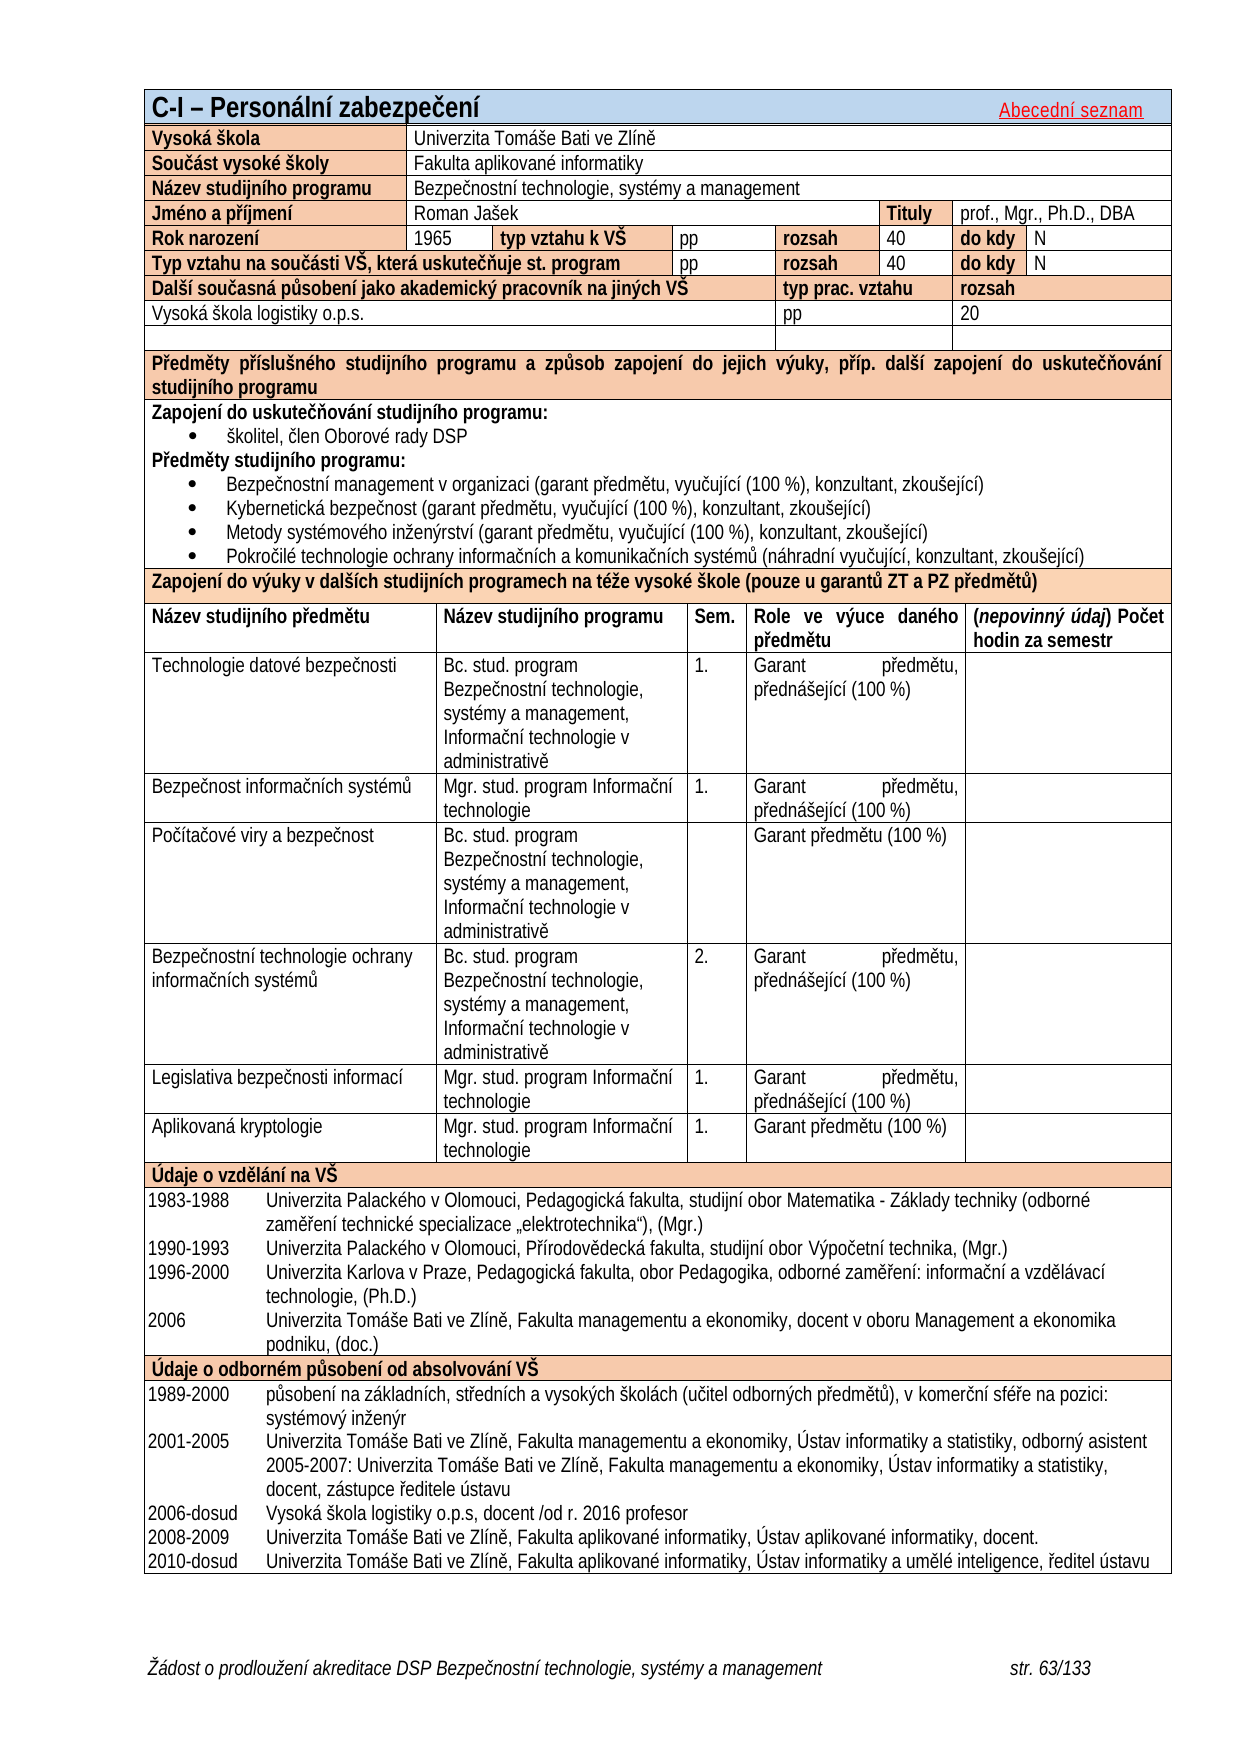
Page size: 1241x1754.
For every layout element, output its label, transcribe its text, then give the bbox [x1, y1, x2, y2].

table_cell [966, 774, 1171, 822]
table_cell rozsah [776, 251, 879, 275]
table_cell Další současná působení jako akademický pracovník na jiných VŠ [145, 276, 775, 300]
table_cell Bezpečnost informačních systémů [145, 774, 436, 822]
table_cell [966, 1114, 1171, 1162]
table_cell Bc. stud. program Bezpečnostní technologie, systémy a management, Informační technologie v administrativě [437, 944, 687, 1064]
table_cell 20 [953, 301, 1171, 325]
table_cell 40 [880, 226, 952, 250]
table_cell Mgr. stud. program Informační technologie [437, 774, 687, 822]
table_cell Garant předmětu, přednášející (100 %) [747, 1065, 965, 1113]
table_cell Bezpečnostní technologie ochrany informačních systémů [145, 944, 436, 1064]
table_cell rozsah [776, 226, 879, 250]
table_cell Součást vysoké školy [145, 151, 406, 175]
table_header C-I – Personální zabezpečení Abecední seznam [145, 90, 1171, 123]
table_cell [966, 653, 1171, 773]
table_cell Předměty příslušného studijního programu a způsob zapojení do jejich výuky, příp. další zapojení do uskutečňování studijního programu [145, 351, 1171, 399]
table_cell Název studijního programu [437, 604, 687, 652]
table_cell N [1027, 226, 1171, 250]
table_cell Název studijního předmětu [145, 604, 436, 652]
table_cell typ vztahu k VŠ [493, 226, 672, 250]
table_cell 1989-2000 působení na základních, středních a vysokých školách (učitel odborných předmětů), v komerční sféře na pozici: systémový inženýr 2001-2005 Univerzita Tomáše Bati ve Zlíně, Fakulta managementu a ekonomiky, Ústav informatiky a statistiky, odborný asistent 2005-2007: Univerzita Tomáše Bati ve Zlíně, Fakulta managementu a ekonomiky, Ústav informatiky a statistiky, docent, zástupce ředitele ústavu 2006-dosud Vysoká škola logistiky o.p.s, docent /od r. 2016 profesor 2008-2009 Univerzita Tomáše Bati ve Zlíně, Fakulta aplikované informatiky, Ústav aplikované informatiky, docent. 2010-dosud Univerzita Tomáše Bati ve Zlíně, Fakulta aplikované informatiky, Ústav informatiky a umělé inteligence, ředitel ústavu [145, 1381, 1171, 1573]
table_cell Roman Jašek [407, 201, 879, 225]
table_cell Garant předmětu, přednášející (100 %) [747, 944, 965, 1064]
table_cell Bezpečnostní technologie, systémy a management [407, 176, 1171, 200]
table_cell Garant předmětu, přednášející (100 %) [747, 774, 965, 822]
table_cell Zapojení do výuky v dalších studijních programech na téže vysoké škole (pouze u garantů ZT a PZ předmětů) [145, 569, 1171, 603]
table_cell Bc. stud. program Bezpečnostní technologie, systémy a management, Informační technologie v administrativě [437, 823, 687, 943]
table_cell Mgr. stud. program Informační technologie [437, 1114, 687, 1162]
table_cell [953, 326, 1171, 350]
table_cell 1. [688, 1114, 746, 1162]
table_cell pp [673, 251, 775, 275]
table_cell do kdy [953, 226, 1026, 250]
table_cell [776, 326, 952, 350]
table_cell typ prac. vztahu [776, 276, 952, 300]
table_cell 1983-1988 Univerzita Palackého v Olomouci, Pedagogická fakulta, studijní obor Matematika - Základy techniky (odborné zaměření technické specializace „elektrotechnika“), (Mgr.) 1990-1993 Univerzita Palackého v Olomouci, Přírodovědecká fakulta, studijní obor Výpočetní technika, (Mgr.) 1996-2000 Univerzita Karlova v Praze, Pedagogická fakulta, obor Pedagogika, odborné zaměření: informační a vzdělávací technologie, (Ph.D.) 2006 Univerzita Tomáše Bati ve Zlíně, Fakulta managementu a ekonomiky, docent v oboru Management a ekonomika podniku, (doc.) [145, 1188, 1171, 1355]
table_cell Typ vztahu na součásti VŠ, která uskutečňuje st. program [145, 251, 672, 275]
table_cell Legislativa bezpečnosti informací [145, 1065, 436, 1113]
table_cell Zapojení do uskutečňování studijního programu: školitel, člen Oborové rady DSP Předměty studijního programu: Bezpečnostní management v organizaci (garant předmětu, vyučující (100 %), konzultant, zkoušející) Kybernetická bezpečnost (garant předmětu, vyučující (100 %), konzultant, zkoušející) Metody systémového inženýrství (garant předmětu, vyučující (100 %), konzultant, zkoušející) Pokročilé technologie ochrany informačních a komunikačních systémů (náhradní vyučující, konzultant, zkoušející) [145, 400, 1171, 568]
table_cell Garant předmětu (100 %) [747, 1114, 965, 1162]
table_cell 40 [880, 251, 952, 275]
table_cell Role ve výuce daného předmětu [747, 604, 965, 652]
table_cell 2. [688, 944, 746, 1064]
table_cell Počítačové viry a bezpečnost [145, 823, 436, 943]
table_cell Tituly [880, 201, 952, 225]
table_cell prof., Mgr., Ph.D., DBA [953, 201, 1171, 225]
table_cell [966, 1065, 1171, 1113]
table_cell Mgr. stud. program Informační technologie [437, 1065, 687, 1113]
table_cell Vysoká škola [145, 126, 406, 150]
table_cell rozsah [953, 276, 1171, 300]
table_cell Rok narození [145, 226, 406, 250]
table_cell 1. [688, 774, 746, 822]
table_cell Fakulta aplikované informatiky [407, 151, 1171, 175]
table_cell Údaje o vzdělání na VŠ [145, 1163, 1171, 1187]
table_cell Garant předmětu, přednášející (100 %) [747, 653, 965, 773]
table_cell Bc. stud. program Bezpečnostní technologie, systémy a management, Informační technologie v administrativě [437, 653, 687, 773]
table_cell Garant předmětu (100 %) [747, 823, 965, 943]
table_cell 1. [688, 1065, 746, 1113]
table_cell [145, 326, 775, 350]
table_cell Univerzita Tomáše Bati ve Zlíně [407, 126, 1171, 150]
table_cell Vysoká škola logistiky o.p.s. [145, 301, 775, 325]
table_cell Název studijního programu [145, 176, 406, 200]
table_cell Údaje o odborném působení od absolvování VŠ [145, 1356, 1171, 1380]
table_cell [966, 823, 1171, 943]
table_cell Aplikovaná kryptologie [145, 1114, 436, 1162]
table_cell [688, 823, 746, 943]
table_cell Technologie datové bezpečnosti [145, 653, 436, 773]
table_cell 1. [688, 653, 746, 773]
table_cell pp [776, 301, 952, 325]
table_cell N [1027, 251, 1171, 275]
table_cell Sem. [688, 604, 746, 652]
table_cell 1965 [407, 226, 492, 250]
table_cell (nepovinný údaj) Počet hodin za semestr [966, 604, 1171, 652]
table_cell do kdy [953, 251, 1026, 275]
table_cell Jméno a příjmení [145, 201, 406, 225]
table_cell [966, 944, 1171, 1064]
table_cell pp [673, 226, 775, 250]
